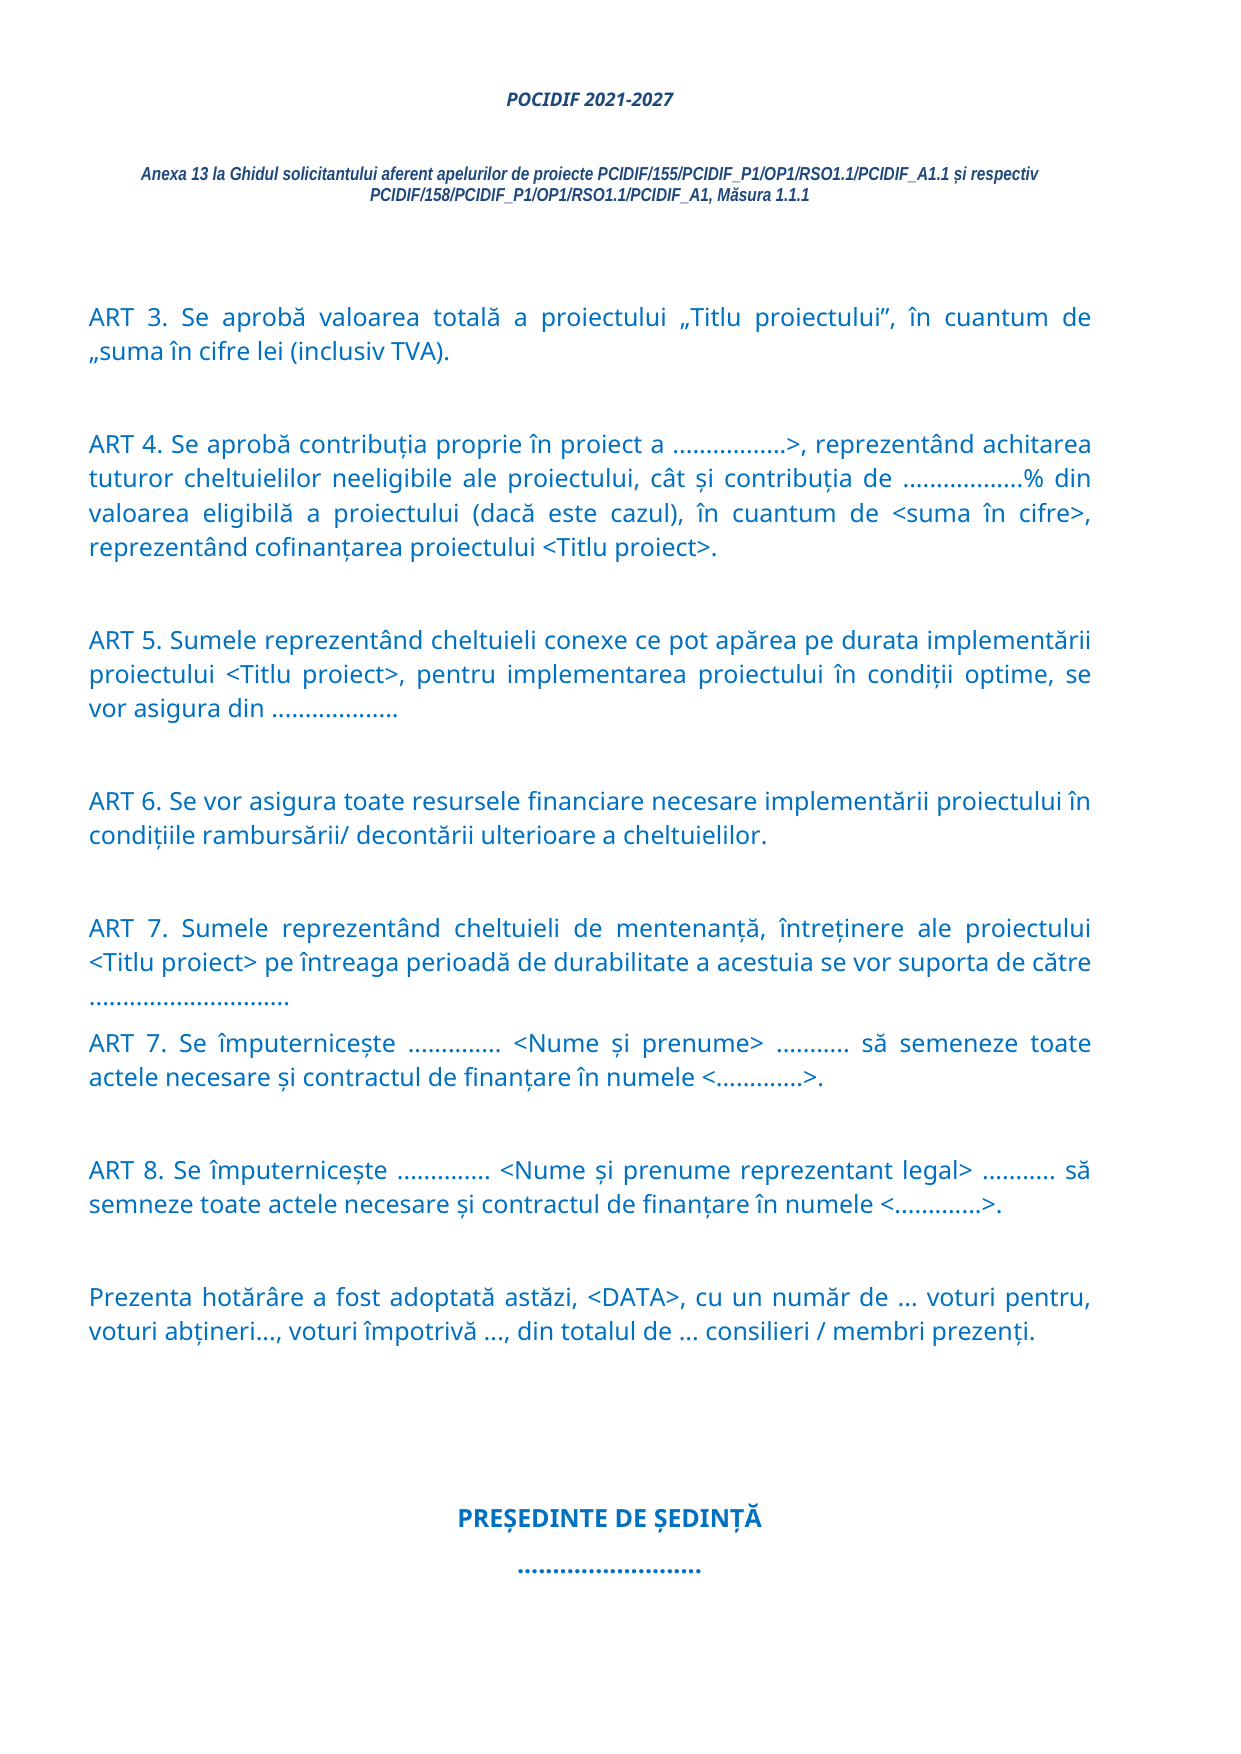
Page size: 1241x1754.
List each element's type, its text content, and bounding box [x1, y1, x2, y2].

text ART 4. Se aprobă contribuția proprie în proiect a .................>, reprezentând achitarea tuturor cheltuielilor neeligibile ale proiectului, cât și contribuția de ..................% din valoarea eligibilă a proiectului (dacă este cazul), în cuantum de <suma în cifre>, reprezentând cofinanțarea proiectului <Titlu proiect>. [89, 427, 1092, 563]
text ART 6. Se vor asigura toate resursele financiare necesare implementării proiectului în condițiile rambursării/ decontării ulterioare a cheltuielilor. [89, 784, 1092, 852]
text .......................... [126, 1547, 1092, 1581]
text Prezenta hotărâre a fost adoptată astăzi, <DATA>, cu un număr de ... voturi pentru, voturi abţineri..., voturi împotrivă ..., din totalul de ... consilieri / membri prezenţi. [89, 1280, 1092, 1348]
text ART 5. Sumele reprezentând cheltuieli conexe ce pot apărea pe durata implementării proiectului <Titlu proiect>, pentru implementarea proiectului în condiții optime, se vor asigura din ................... [89, 622, 1092, 724]
text ART 7. Se împuternicește .............. <Nume și prenume> ........... să semeneze toate actele necesare şi contractul de finanţare în numele <.............>. [89, 1026, 1092, 1094]
text ART 8. Se împuternicește .............. <Nume și prenume reprezentant legal> ........... să semneze toate actele necesare și contractul de finanțare în numele <.............>. [89, 1153, 1092, 1221]
text ART 3. Se aprobă valoarea totală a proiectului „Titlu proiectului”, în cuantum de „suma în cifre lei (inclusiv TVA). [89, 300, 1092, 368]
text PREŞEDINTE DE ŞEDINŢĂ [126, 1500, 1092, 1534]
text ART 7. Sumele reprezentând cheltuieli de mentenanță, întreținere ale proiectului <Titlu proiect> pe întreaga perioadă de durabilitate a acestuia se vor suporta de către .............................. [89, 911, 1092, 1013]
